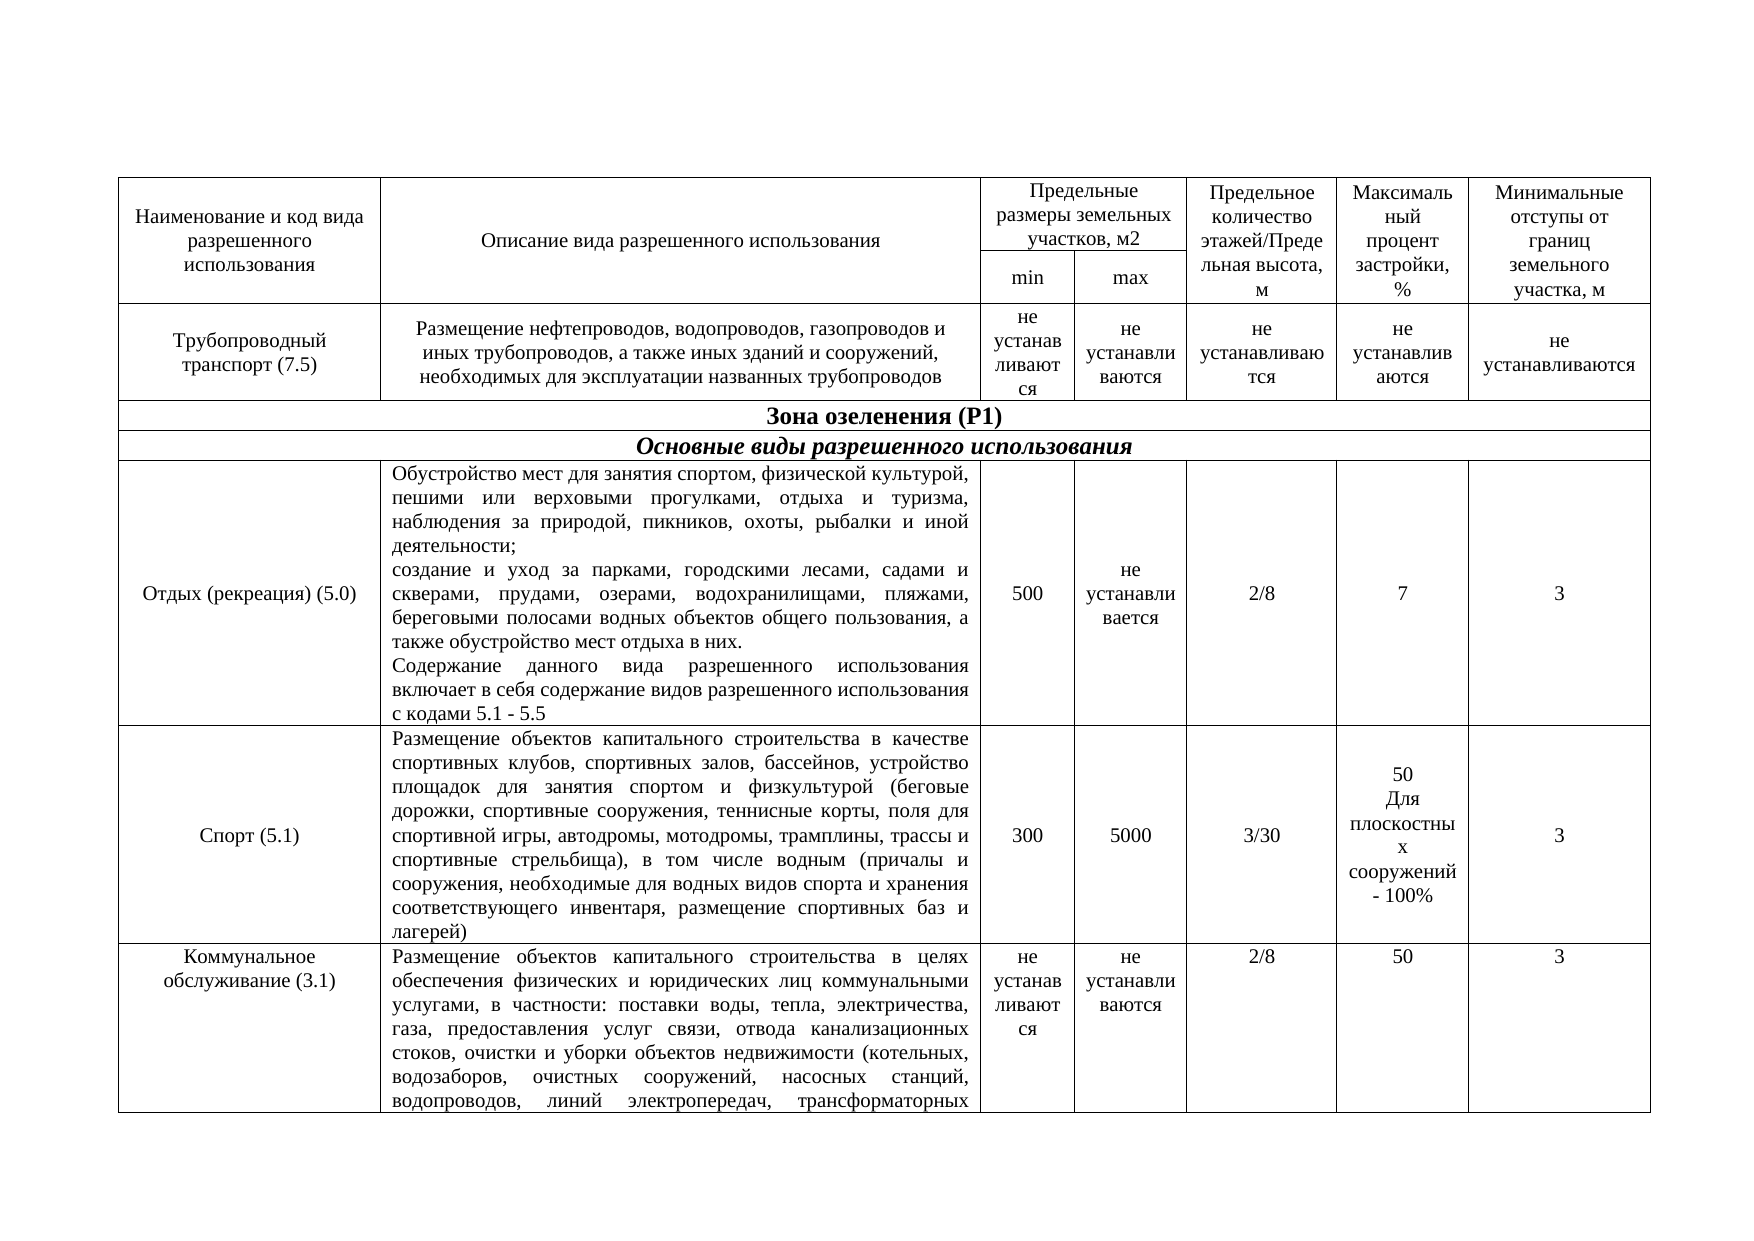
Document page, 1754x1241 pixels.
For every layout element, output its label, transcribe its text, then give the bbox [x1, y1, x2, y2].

table_cell Коммунальное обслуживание (3.1) [119, 944, 380, 1112]
table_cell 50 [1337, 944, 1468, 1112]
table_cell Размещение нефтепроводов, водопроводов, газопроводов и иных трубопроводов, а также иных зданий и сооружений, необходимых для эксплуатации названных трубопроводов [381, 304, 980, 400]
table_cell 2/8 [1187, 461, 1336, 725]
table_cell 50 Для плоскостных сооружений - 100% [1337, 726, 1468, 943]
table_cell 3 [1469, 461, 1650, 725]
table_cell Обустройство мест для занятия спортом, физической культурой, пешими или верховыми прогулками, отдыха и туризма, наблюдения за природой, пикников, охоты, рыбалки и иной деятельности; создание и уход за парками, городскими лесами, садами и скверами, прудами, озерами, водохранилищами, пляжами, береговыми полосами водных объектов общего пользования, а также обустройство мест отдыха в них. Содержание данного вида разрешенного использования включает в себя содержание видов разрешенного использования с кодами 5.1 - 5.5 [381, 461, 980, 725]
table_cell Отдых (рекреация) (5.0) [119, 461, 380, 725]
table_cell не устанавливаются [1337, 304, 1468, 400]
table_cell 500 [981, 461, 1074, 725]
table_header Минимальные отступы от границ земельного участка, м [1469, 178, 1650, 303]
table_cell Размещение объектов капитального строительства в качестве спортивных клубов, спортивных залов, бассейнов, устройство площадок для занятия спортом и физкультурой (беговые дорожки, спортивные сооружения, теннисные корты, поля для спортивной игры, автодромы, мотодромы, трамплины, трассы и спортивные стрельбища), в том числе водным (причалы и сооружения, необходимые для водных видов спорта и хранения соответствующего инвентаря, размещение спортивных баз и лагерей) [381, 726, 980, 943]
table_cell Трубопроводный транспорт (7.5) [119, 304, 380, 400]
table_cell не устанавливается [1075, 461, 1186, 725]
table_cell Основные виды разрешенного использования [119, 431, 1650, 459]
table_header Предельное количество этажей/Предельная высота, м [1187, 178, 1336, 303]
table_header Описание вида разрешенного использования [381, 178, 980, 303]
table_cell 3/30 [1187, 726, 1336, 943]
table_cell 7 [1337, 461, 1468, 725]
table_cell не устанавливаются [1469, 304, 1650, 400]
table_cell 3 [1469, 944, 1650, 1112]
table_header Наименование и код вида разрешенного использования [119, 178, 380, 303]
table_header Максимальный процент застройки, % [1337, 178, 1468, 303]
table_cell не устанавливаются [1187, 304, 1336, 400]
table_cell не устанавливаются [1075, 304, 1186, 400]
table_cell не устанавливаются [1075, 944, 1186, 1112]
table_header Предельные размеры земельных участков, м2 [981, 178, 1186, 250]
table_cell min [981, 251, 1074, 303]
table_cell 2/8 [1187, 944, 1336, 1112]
table_cell 5000 [1075, 726, 1186, 943]
table_cell 300 [981, 726, 1074, 943]
table_cell не устанавливаются [981, 944, 1074, 1112]
table_cell не устанавливаются [981, 304, 1074, 400]
table_cell Зона озеленения (Р1) [119, 401, 1650, 430]
table_cell max [1075, 251, 1186, 303]
table_cell Спорт (5.1) [119, 726, 380, 943]
table_cell 3 [1469, 726, 1650, 943]
